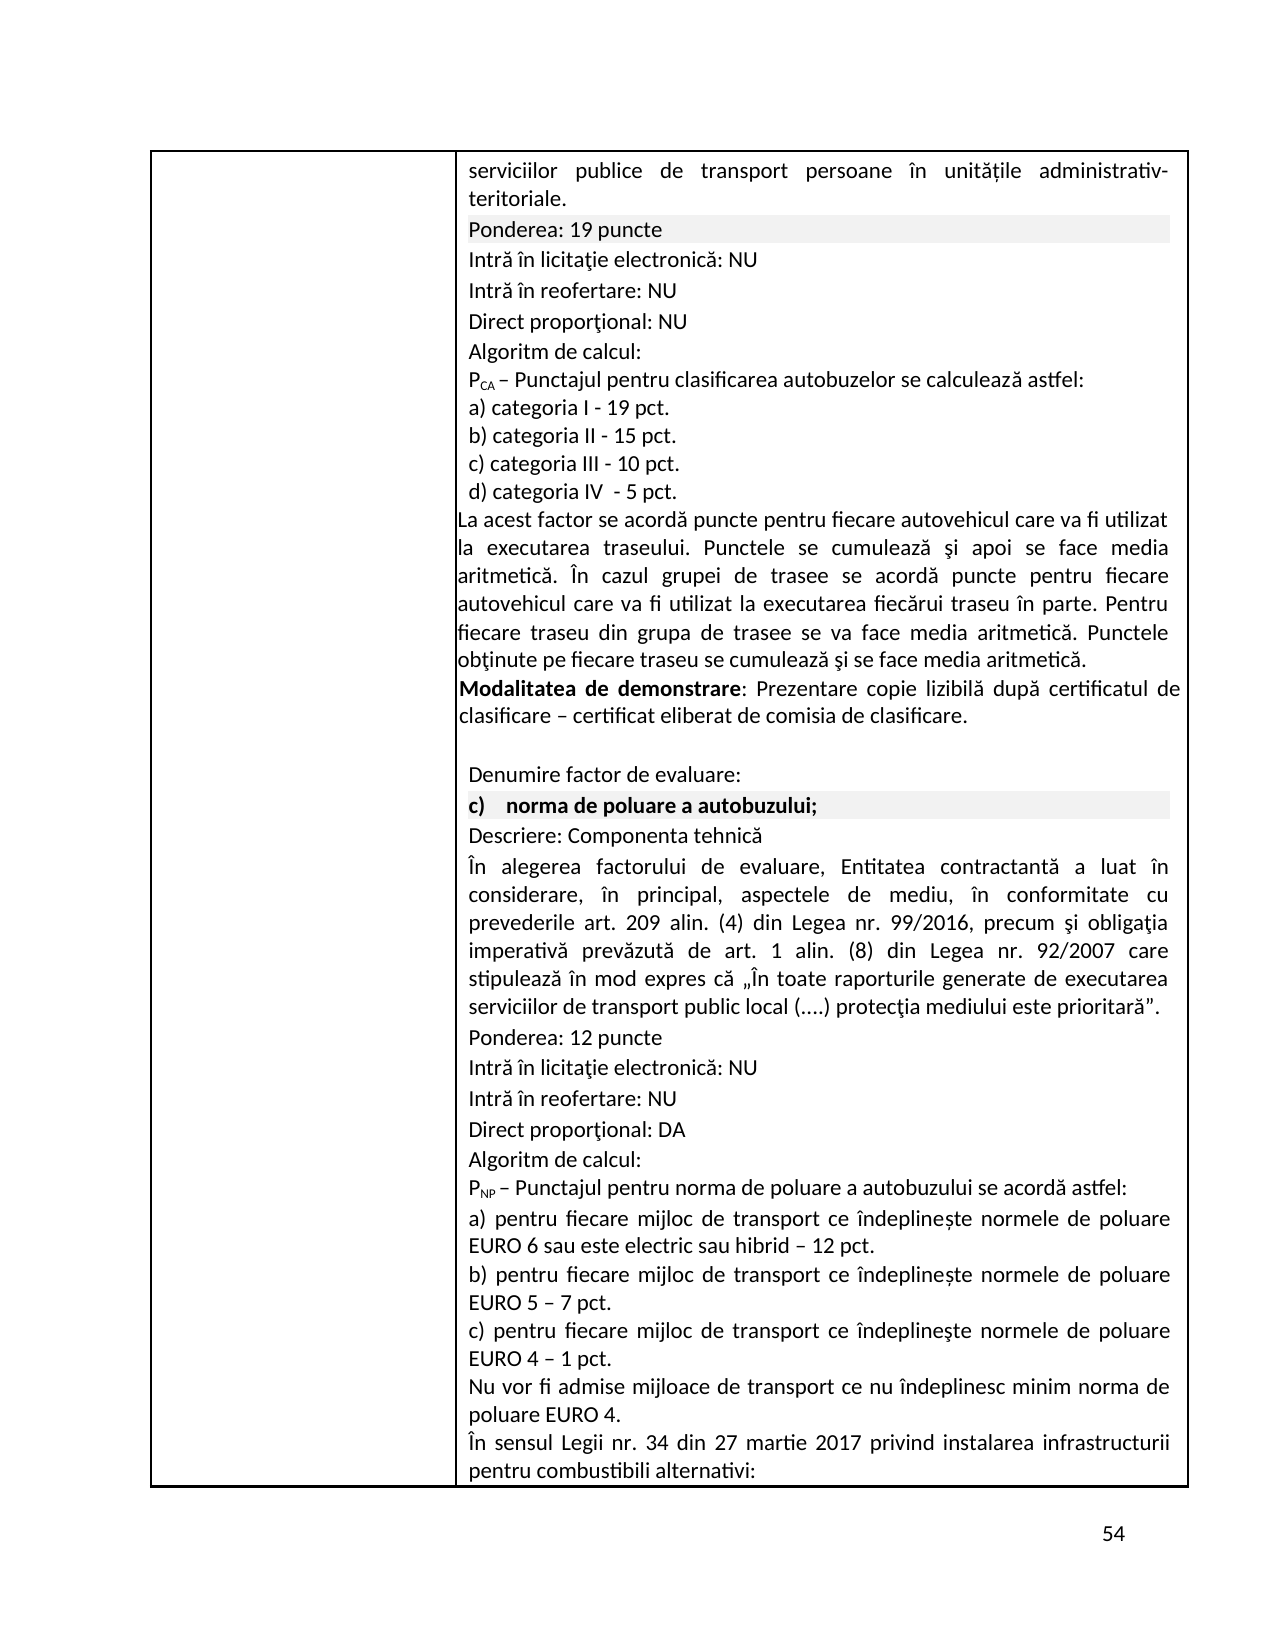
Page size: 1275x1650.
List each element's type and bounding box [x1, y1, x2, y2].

table_cell [457, 152, 1187, 1485]
table_cell [152, 152, 455, 1485]
